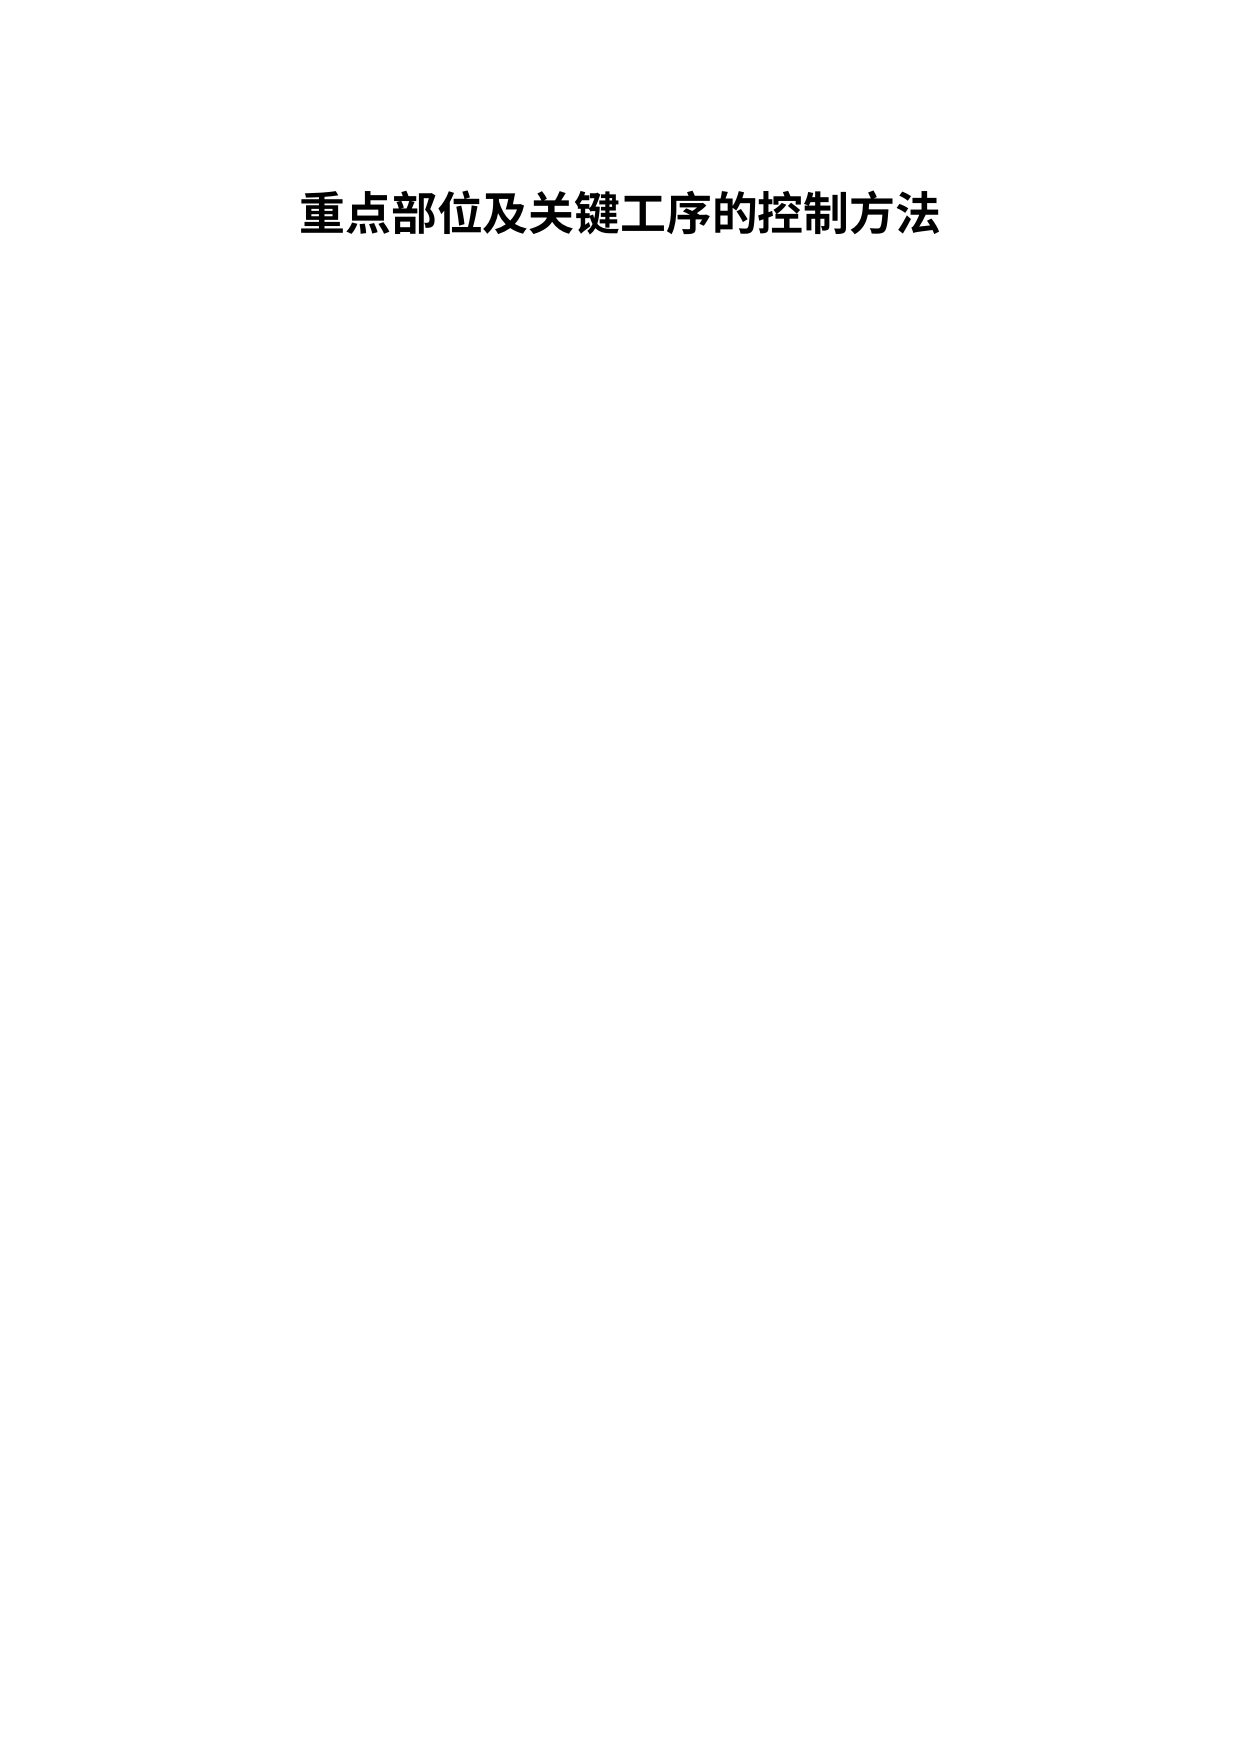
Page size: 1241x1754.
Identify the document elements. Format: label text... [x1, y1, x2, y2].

text 重点部位及关键工序的控制方法 [187, 162, 1053, 259]
